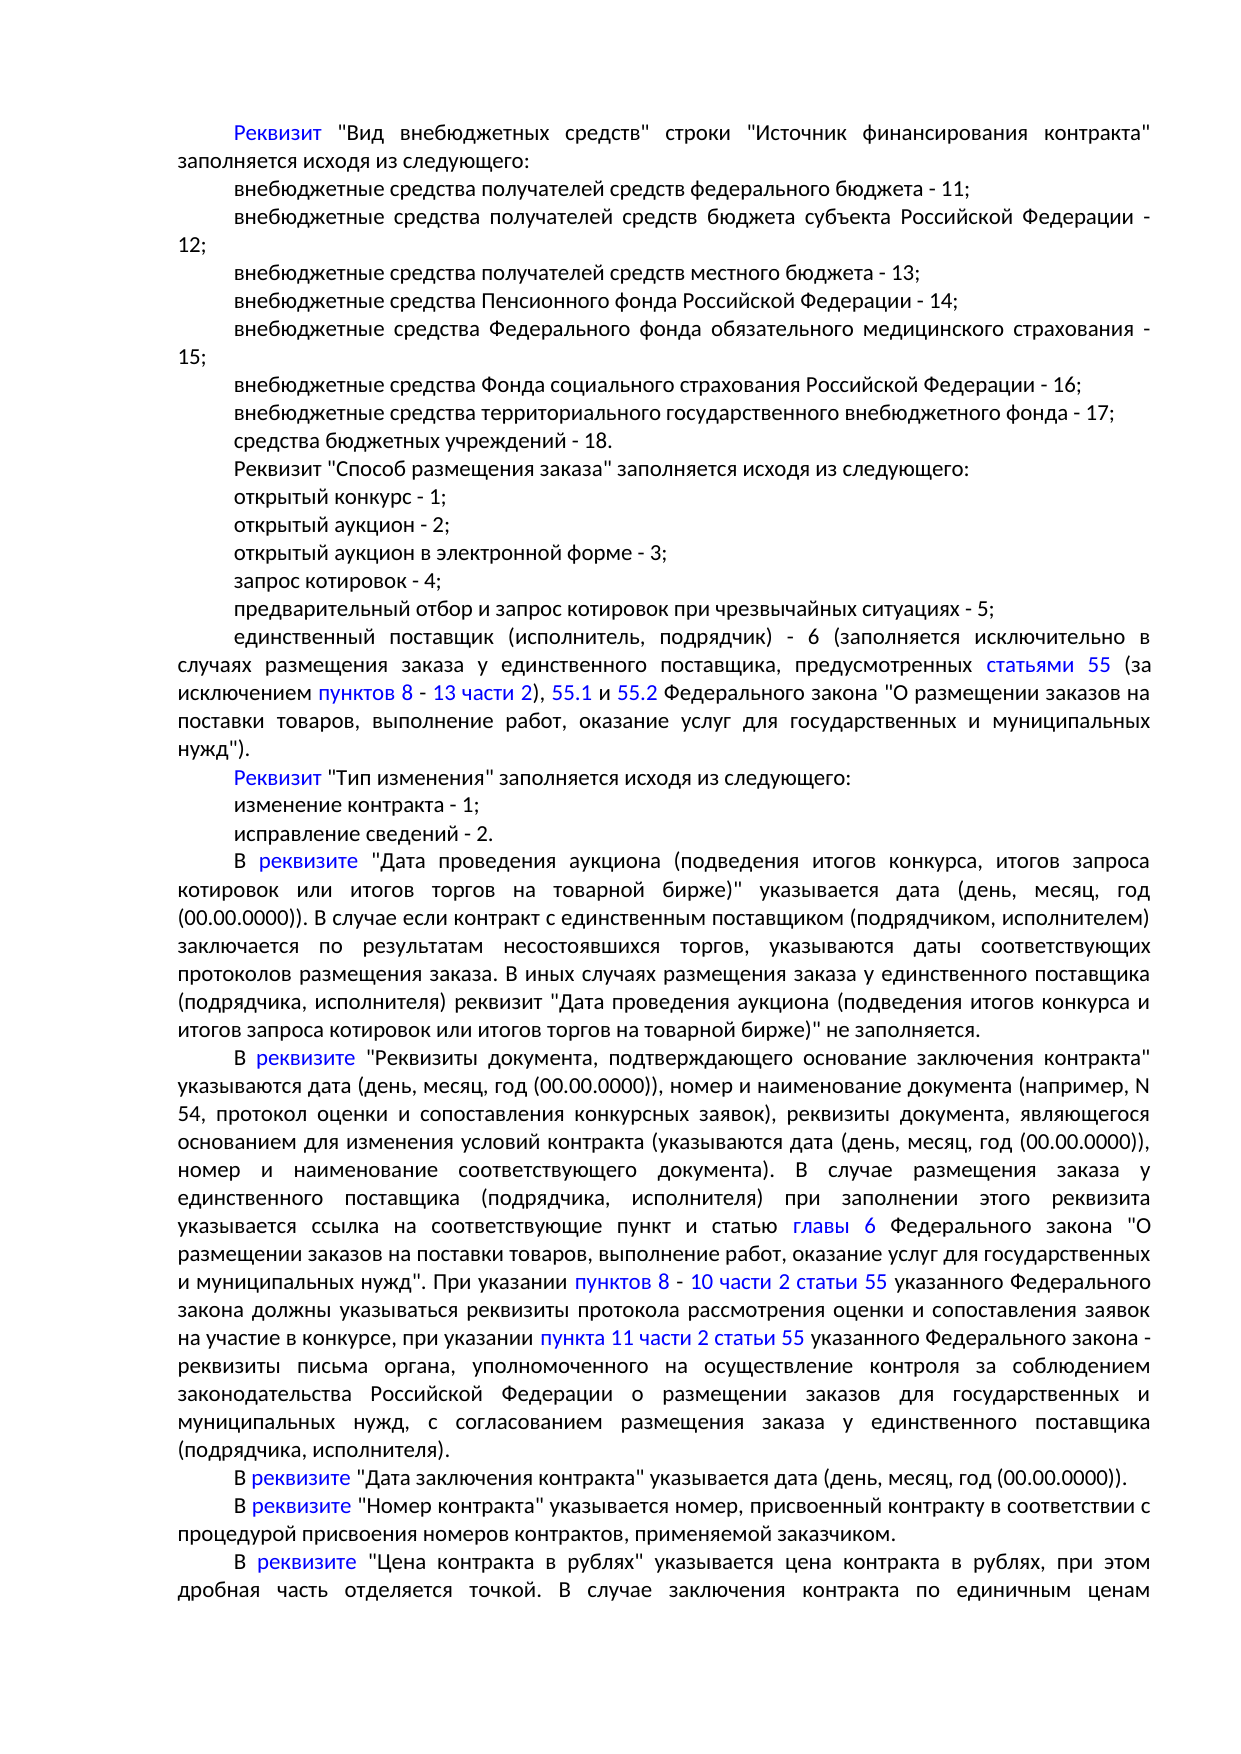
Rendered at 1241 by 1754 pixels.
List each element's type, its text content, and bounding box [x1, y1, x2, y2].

text внебюджетные средства Фонда социального страхования Российской Федерации - 16; [177, 370, 1152, 398]
text внебюджетные средства Федерального фонда обязательного медицинского страхования - 15; [177, 314, 1152, 370]
text В реквизите "Дата проведения аукциона (подведения итогов конкурса, итогов запроса котировок или итогов торгов на товарной бирже)" указывается дата (день, месяц, год (00.00.0000)). В случае если контракт с единственным поставщиком (подрядчиком, исполнителем) заключается по результатам несостоявшихся торгов, указываются даты соответствующих протоколов размещения заказа. В иных случаях размещения заказа у единственного поставщика (подрядчика, исполнителя) реквизит "Дата проведения аукциона (подведения итогов конкурса и итогов запроса котировок или итогов торгов на товарной бирже)" не заполняется. [177, 847, 1152, 1043]
text единственный поставщик (исполнитель, подрядчик) - 6 (заполняется исключительно в случаях размещения заказа у единственного поставщика, предусмотренных статьями 55 (за исключением пунктов 8 - 13 части 2), 55.1 и 55.2 Федерального закона "О размещении заказов на поставки товаров, выполнение работ, оказание услуг для государственных и муниципальных нужд"). [177, 622, 1152, 763]
text открытый аукцион - 2; [177, 510, 1152, 538]
text внебюджетные средства получателей средств федерального бюджета - 11; [177, 174, 1152, 202]
text предварительный отбор и запрос котировок при чрезвычайных ситуациях - 5; [177, 594, 1152, 622]
text внебюджетные средства территориального государственного внебюджетного фонда - 17; [177, 398, 1152, 426]
text исправление сведений - 2. [177, 819, 1152, 847]
text внебюджетные средства получателей средств местного бюджета - 13; [177, 258, 1152, 286]
text Реквизит "Тип изменения" заполняется исходя из следующего: [177, 763, 1152, 791]
text изменение контракта - 1; [177, 791, 1152, 819]
text Реквизит "Способ размещения заказа" заполняется исходя из следующего: [177, 454, 1152, 482]
text В реквизите "Номер контракта" указывается номер, присвоенный контракту в соответствии с процедурой присвоения номеров контрактов, применяемой заказчиком. [177, 1491, 1152, 1547]
text средства бюджетных учреждений - 18. [177, 426, 1152, 454]
text В реквизите "Дата заключения контракта" указывается дата (день, месяц, год (00.00.0000)). [177, 1463, 1152, 1491]
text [177, 1547, 1152, 1603]
text внебюджетные средства получателей средств бюджета субъекта Российской Федерации - 12; [177, 202, 1152, 258]
text открытый аукцион в электронной форме - 3; [177, 538, 1152, 566]
text запрос котировок - 4; [177, 566, 1152, 594]
text открытый конкурс - 1; [177, 482, 1152, 510]
text Реквизит "Вид внебюджетных средств" строки "Источник финансирования контракта" заполняется исходя из следующего: [177, 118, 1152, 174]
text внебюджетные средства Пенсионного фонда Российской Федерации - 14; [177, 286, 1152, 314]
text В реквизите "Реквизиты документа, подтверждающего основание заключения контракта" указываются дата (день, месяц, год (00.00.0000)), номер и наименование документа (например, N 54, протокол оценки и сопоставления конкурсных заявок), реквизиты документа, являющегося основанием для изменения условий контракта (указываются дата (день, месяц, год (00.00.0000)), номер и наименование соответствующего документа). В случае размещения заказа у единственного поставщика (подрядчика, исполнителя) при заполнении этого реквизита указывается ссылка на соответствующие пункт и статью главы 6 Федерального закона "О размещении заказов на поставки товаров, выполнение работ, оказание услуг для государственных и муниципальных нужд". При указании пунктов 8 - 10 части 2 статьи 55 указанного Федерального закона должны указываться реквизиты протокола рассмотрения оценки и сопоставления заявок на участие в конкурсе, при указании пункта 11 части 2 статьи 55 указанного Федерального закона - реквизиты письма органа, уполномоченного на осуществление контроля за соблюдением законодательства Российской Федерации о размещении заказов для государственных и муниципальных нужд, с согласованием размещения заказа у единственного поставщика (подрядчика, исполнителя). [177, 1043, 1152, 1463]
